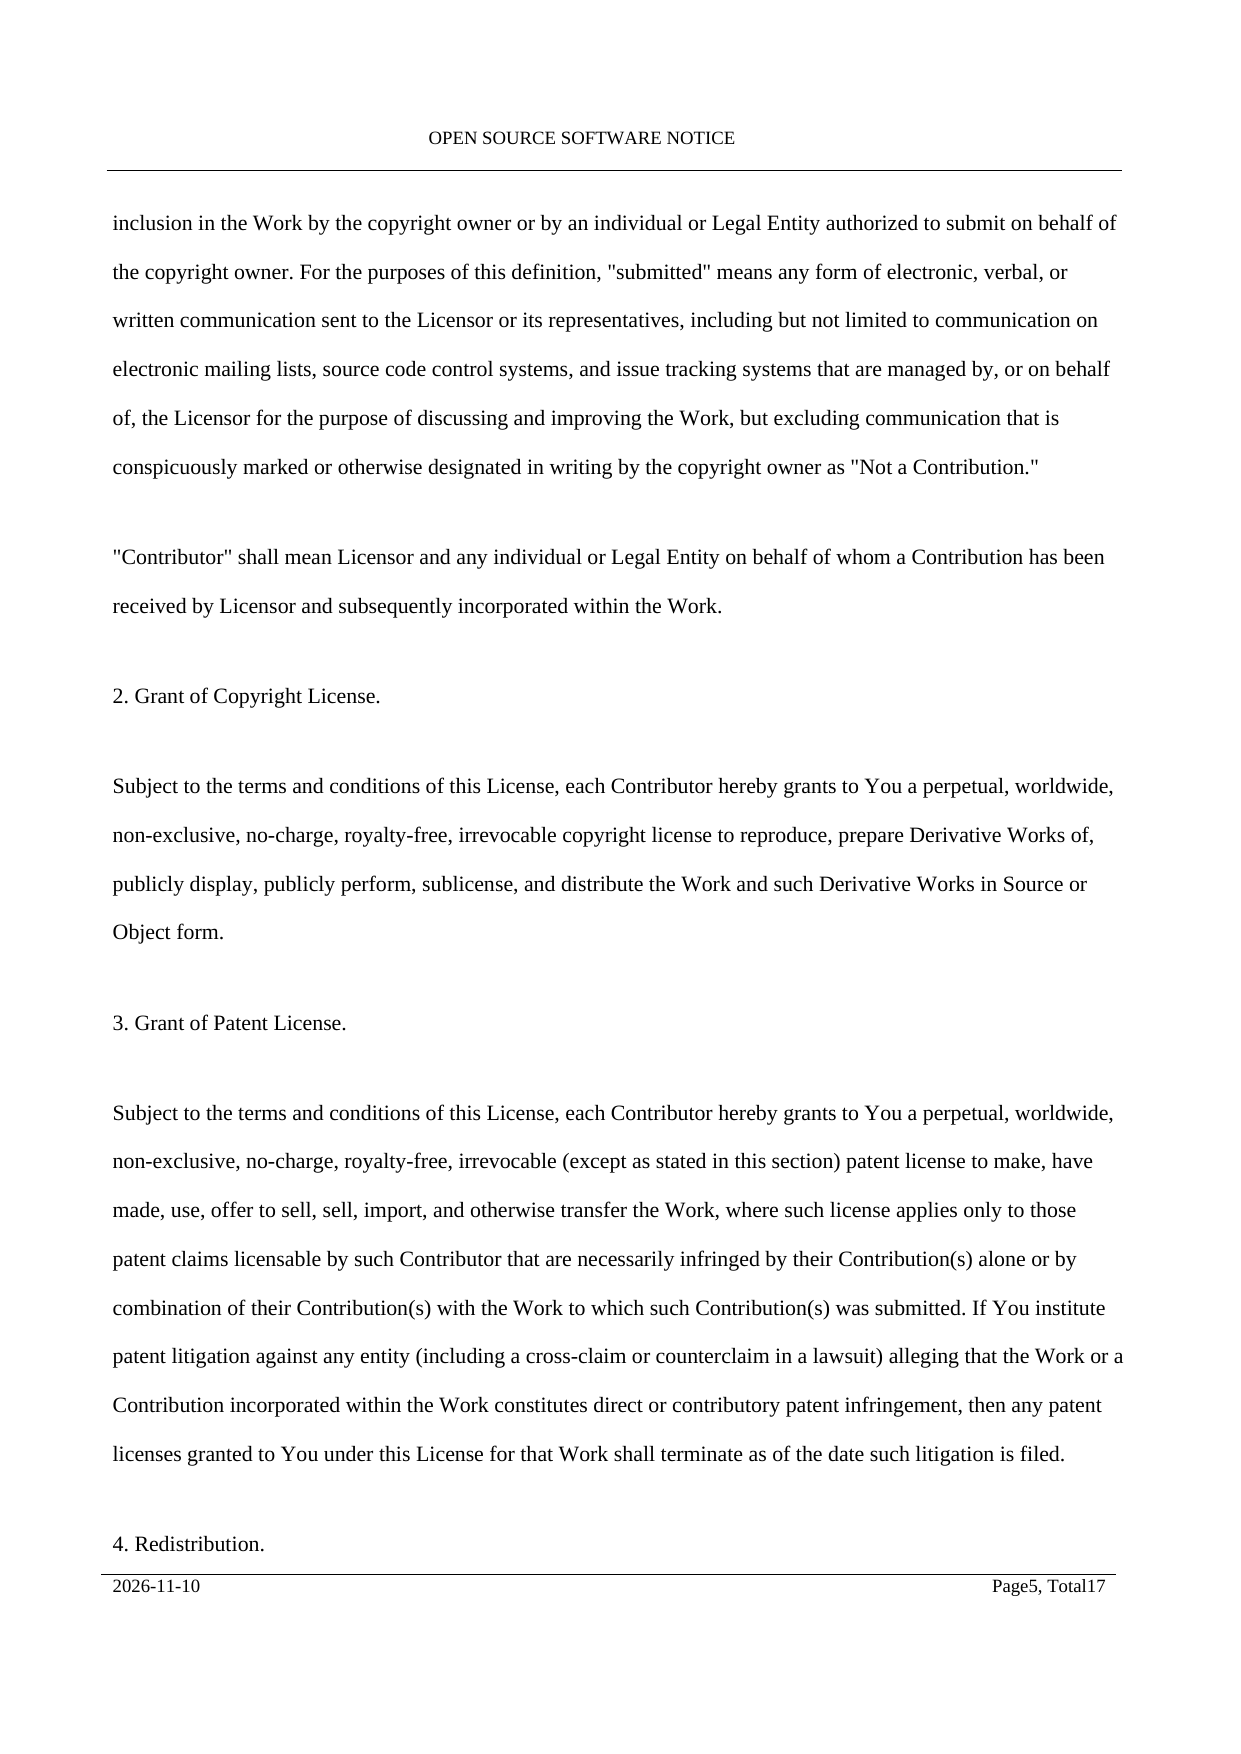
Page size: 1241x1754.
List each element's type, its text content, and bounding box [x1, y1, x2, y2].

text 4. Redistribution. [112, 1528, 1128, 1560]
text "Contributor" shall mean Licensor and any individual or Legal Entity on behalf of whom a Contribution has been received by Licensor and subsequently incorporated within the Work. [112, 540, 1128, 622]
text 2. Grant of Copyright License. [112, 679, 1128, 712]
text Subject to the terms and conditions of this License, each Contributor hereby grants to You a perpetual, worldwide, non-exclusive, no-charge, royalty-free, irrevocable (except as stated in this section) patent license to make, have made, use, offer to sell, sell, import, and otherwise transfer the Work, where such license applies only to those patent claims licensable by such Contributor that are necessarily infringed by their Contribution(s) alone or by combination of their Contribution(s) with the Work to which such Contribution(s) was submitted. If You institute patent litigation against any entity (including a cross-claim or counterclaim in a lawsuit) alleging that the Work or a Contribution incorporated within the Work constitutes direct or contributory patent infringement, then any patent licenses granted to You under this License for that Work shall terminate as of the date such litigation is filed. [112, 1096, 1128, 1470]
text Subject to the terms and conditions of this License, each Contributor hereby grants to You a perpetual, worldwide, non-exclusive, no-charge, royalty-free, irrevocable copyright license to reproduce, prepare Derivative Works of, publicly display, publicly perform, sublicense, and distribute the Work and such Derivative Works in Source or Object form. [112, 769, 1128, 948]
text 3. Grant of Patent License. [112, 1006, 1128, 1038]
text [112, 206, 1128, 483]
